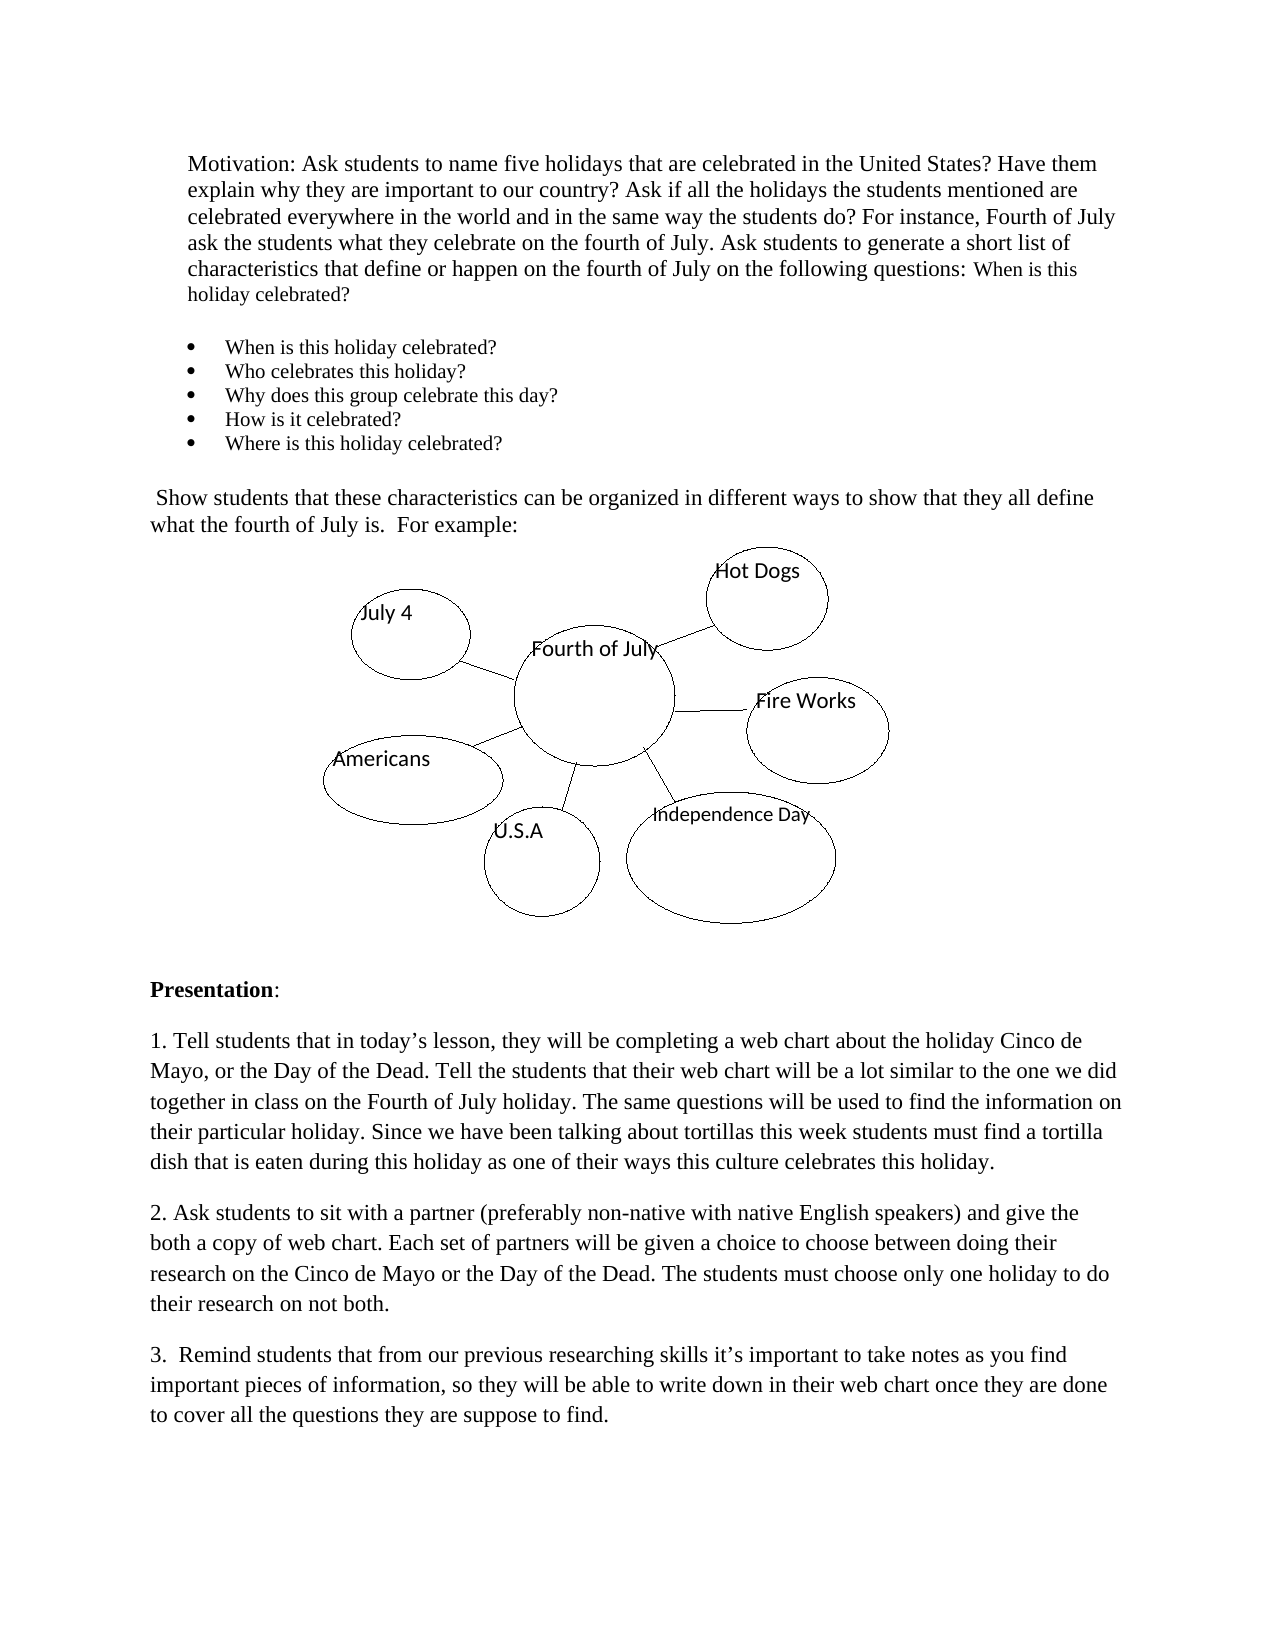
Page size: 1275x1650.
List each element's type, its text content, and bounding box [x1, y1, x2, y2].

list How is it celebrated? [187, 407, 1125, 431]
text Show students that these characteristics can be organized in different ways to show that they all define what the fourth of July is. For example: [150, 484, 1125, 537]
list Why does this group celebrate this day? [187, 383, 1125, 407]
list When is this holiday celebrated? [187, 335, 1125, 359]
text 2. Ask students to sit with a partner (preferably non-native with native English speakers) and give the both a copy of web chart. Each set of partners will be given a choice to choose between doing their research on the Cinco de Mayo or the Day of the Dead. The students must choose only one holiday to do their research on not both. [150, 1199, 1125, 1316]
text Motivation: Ask students to name five holidays that are celebrated in the United States? Have them explain why they are important to our country? Ask if all the holidays the students mentioned are celebrated everywhere in the world and in the same way the students do? For instance, Fourth of July ask the students what they celebrate on the fourth of July. Ask students to generate a short list of characteristics that define or happen on the fourth of July on the following questions: When is this holiday celebrated? [187, 150, 1125, 306]
text 1. Tell students that in today’s lesson, they will be completing a web chart about the holiday Cinco de Mayo, or the Day of the Dead. Tell the students that their web chart will be a lot similar to the one we did together in class on the Fourth of July holiday. The same questions will be used to find the information on their particular holiday. Since we have been talking about tortillas this week students must find a tortilla dish that is eaten during this holiday as one of their ways this culture celebrates this holiday. [150, 1027, 1125, 1174]
text Presentation: [150, 976, 1125, 1003]
list Who celebrates this holiday? [187, 359, 1125, 383]
text 3. Remind students that from our previous researching skills it’s important to take notes as you find important pieces of information, so they will be able to write down in their web chart once they are done to cover all the questions they are suppose to find. [150, 1341, 1125, 1428]
list Where is this holiday celebrated? [187, 431, 1125, 455]
